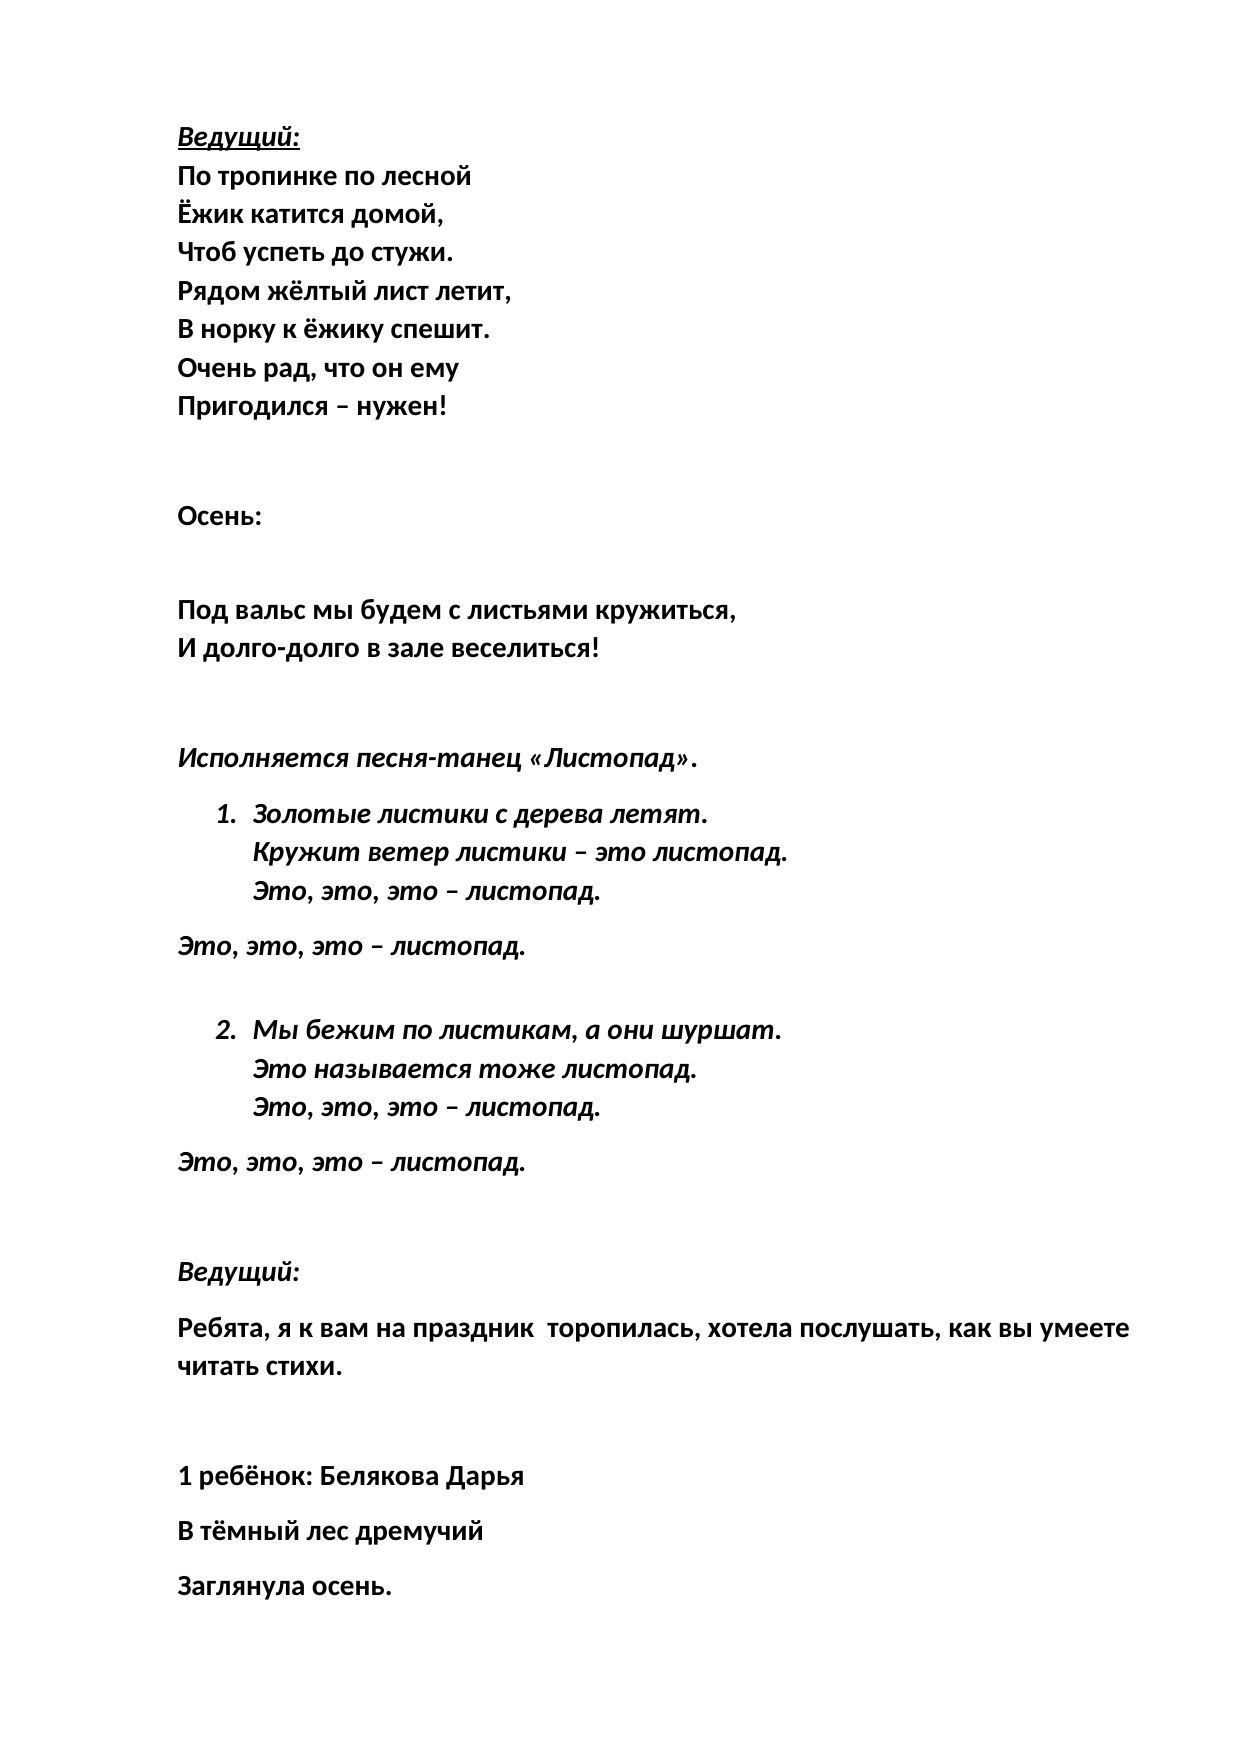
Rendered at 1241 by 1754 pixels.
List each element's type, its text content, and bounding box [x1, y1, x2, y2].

text Ведущий: По тропинке по лесной Ёжик катится домой, Чтоб успеть до стужи. Рядом жёлтый лист летит, В норку к ёжику спешит. Очень рад, что он ему Пригодился – нужен! [177, 118, 1152, 423]
text 1 ребёнок: Белякова Дарья [177, 1457, 1152, 1493]
text Исполняется песня-танец «Листопад». [177, 739, 1152, 775]
text В тёмный лес дремучий [177, 1512, 1152, 1548]
list Мы бежим по листикам, а они шуршат. Это называется тоже листопад. Это, это, это – листопад. [215, 1011, 1152, 1124]
text Заглянула осень. [177, 1567, 1152, 1603]
text Это, это, это – листопад. [177, 1143, 1152, 1179]
text Ребята, я к вам на праздник торопилась, хотела послушать, как вы умеете читать стихи. [177, 1309, 1152, 1383]
text Ведущий: [177, 1253, 1152, 1289]
text Под вальс мы будем с листьями кружиться, И долго-долго в зале веселиться! [177, 552, 1152, 665]
text Осень: [177, 497, 1152, 533]
list Золотые листики с дерева летят. Кружит ветер листики – это листопад. Это, это, это – листопад. [215, 795, 1152, 907]
text Это, это, это – листопад. [177, 927, 1152, 992]
